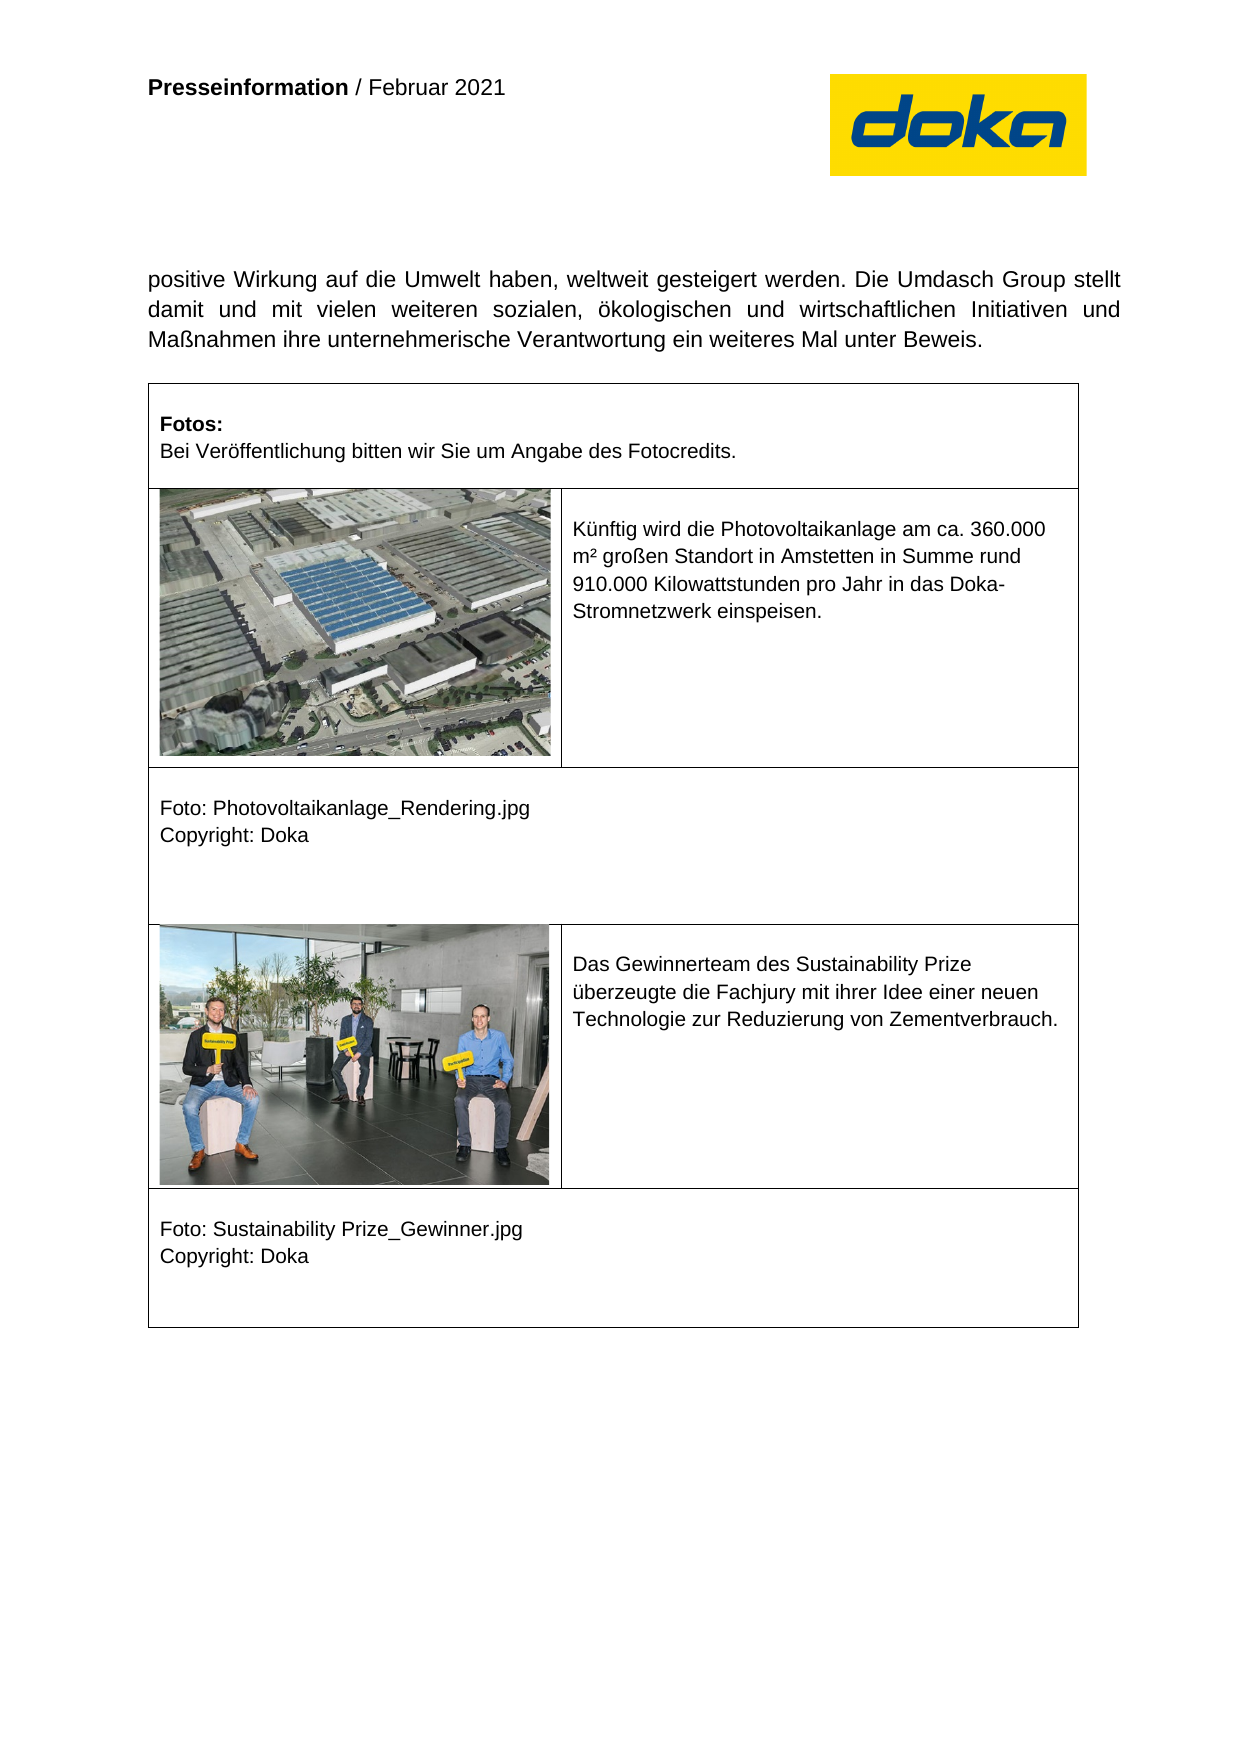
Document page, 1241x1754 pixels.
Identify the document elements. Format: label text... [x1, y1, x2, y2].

picture [159, 924, 550, 1185]
table_cell [149, 489, 561, 767]
picture [159, 489, 551, 756]
table_cell [149, 925, 561, 1188]
table_cell Foto: Photovoltaikanlage_Rendering.jpg Copyright: Doka [149, 768, 1078, 923]
table_cell Künftig wird die Photovoltaikanlage am ca. 360.000 m² großen Standort in Amstetten in Summe rund 910.000 Kilowattstunden pro Jahr in das Doka-Stromnetzwerk einspeisen. [562, 489, 1078, 767]
table_cell Foto: Sustainability Prize_Gewinner.jpg Copyright: Doka [149, 1189, 1078, 1327]
picture [830, 74, 1087, 176]
table_cell Das Gewinnerteam des Sustainability Prize überzeugte die Fachjury mit ihrer Idee einer neuen Technologie zur Reduzierung von Zementverbrauch. [562, 925, 1078, 1188]
table_header Fotos: Bei Veröffentlichung bitten wir Sie um Angabe des Fotocredits. [149, 384, 1078, 488]
